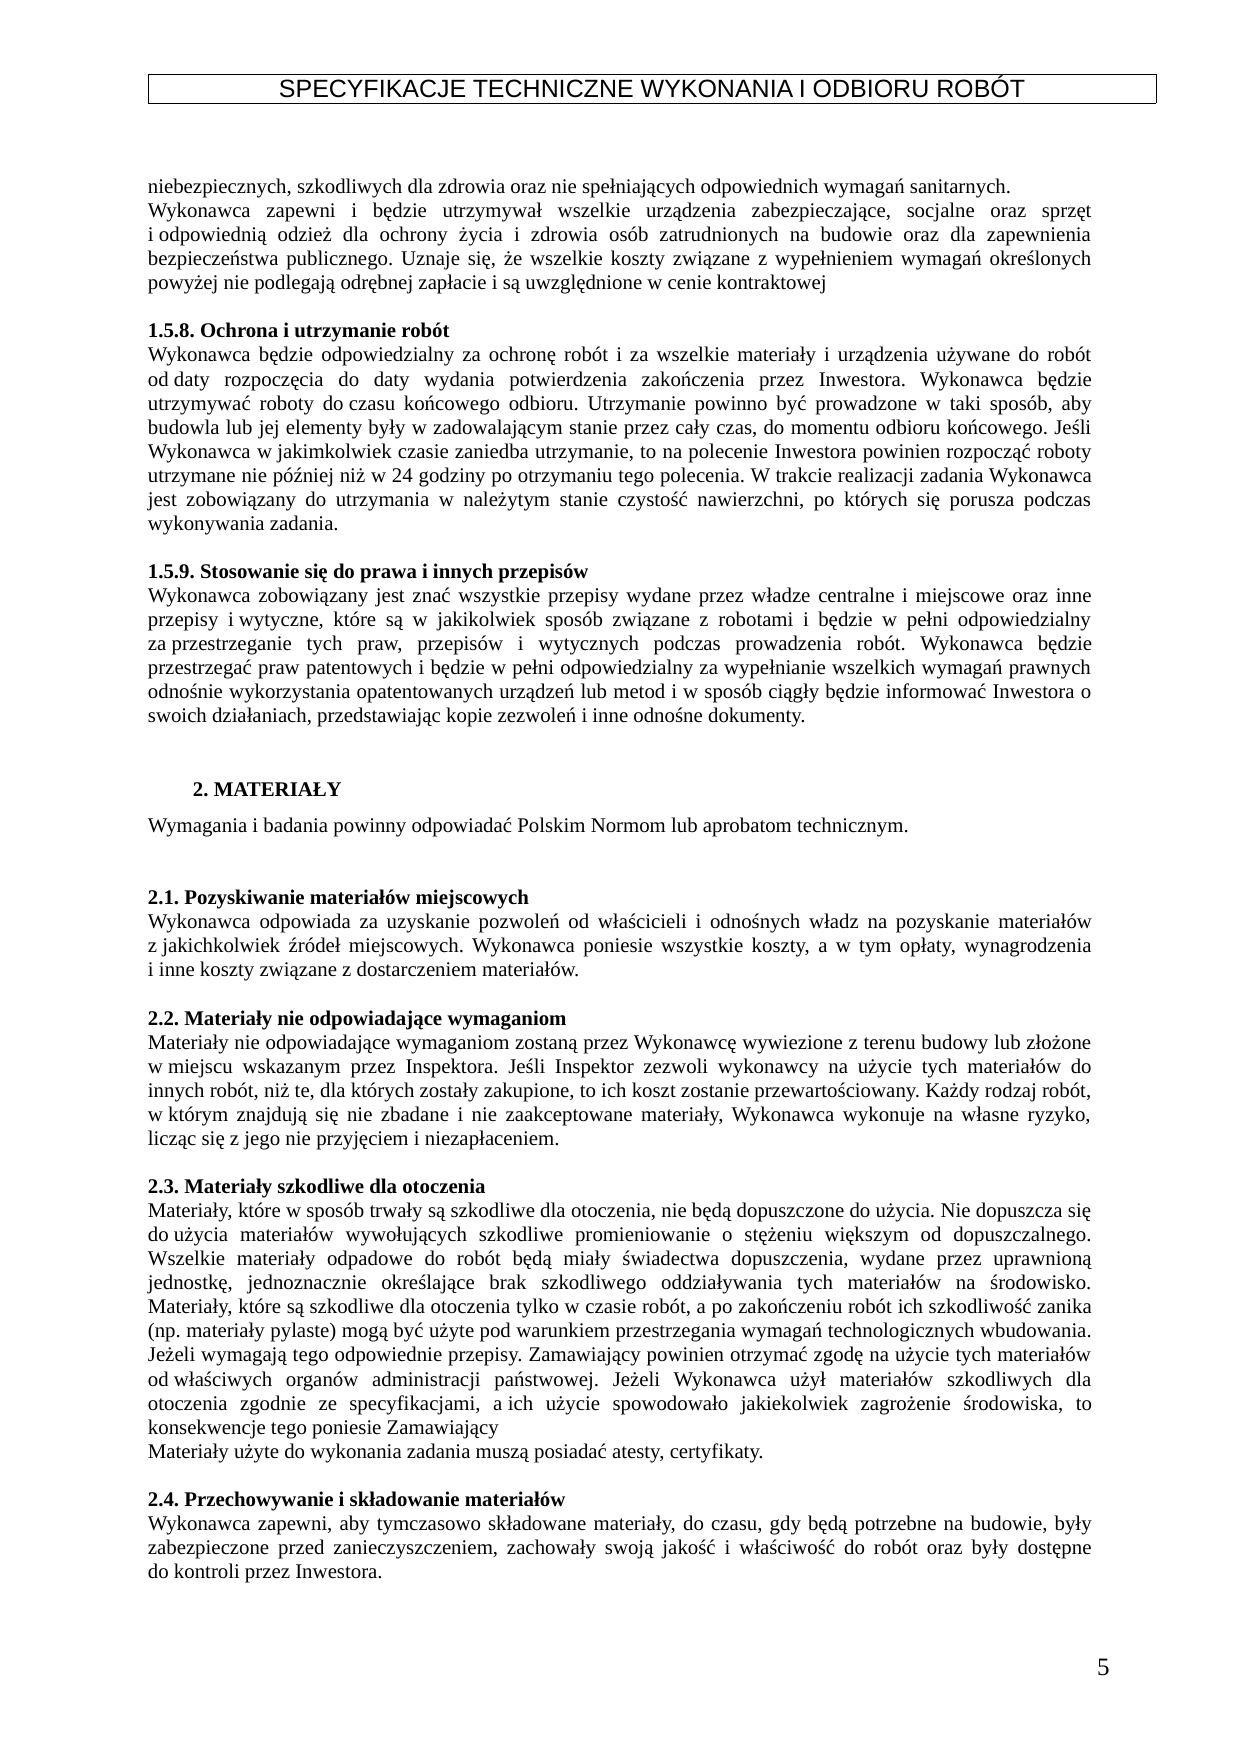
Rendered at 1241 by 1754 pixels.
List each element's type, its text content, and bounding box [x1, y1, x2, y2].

subtitle 2. MATERIAŁY [148, 776, 1093, 801]
text 2.4. Przechowywanie i składowanie materiałów [148, 1487, 1093, 1511]
text Materiały nie odpowiadające wymaganiom zostaną przez Wykonawcę wywiezione z terenu budowy lub złożone w miejscu wskazanym przez Inspektora. Jeśli Inspektor zezwoli wykonawcy na użycie tych materiałów do innych robót, niż te, dla których zostały zakupione, to ich koszt zostanie przewartościowany. Każdy rodzaj robót, w którym znajdują się nie zbadane i nie zaakceptowane materiały, Wykonawca wykonuje na własne ryzyko, licząc się z jego nie przyjęciem i niezapłaceniem. [148, 1029, 1093, 1150]
text 2.2. Materiały nie odpowiadające wymaganiom [148, 1006, 1093, 1029]
text Wykonawca odpowiada za uzyskanie pozwoleń od właścicieli i odnośnych władz na pozyskanie materiałów z jakichkolwiek źródeł miejscowych. Wykonawca poniesie wszystkie koszty, a w tym opłaty, wynagrodzenia i inne koszty związane z dostarczeniem materiałów. [148, 909, 1093, 981]
text Wykonawca zapewni i będzie utrzymywał wszelkie urządzenia zabezpieczające, socjalne oraz sprzęt i odpowiednią odzież dla ochrony życia i zdrowia osób zatrudnionych na budowie oraz dla zapewnienia bezpieczeństwa publicznego. Uznaje się, że wszelkie koszty związane z wypełnieniem wymagań określonych powyżej nie podlegają odrębnej zapłacie i są uwzględnione w cenie kontraktowej [148, 198, 1093, 294]
text 2.3. Materiały szkodliwe dla otoczenia [148, 1174, 1093, 1198]
text Wykonawca zobowiązany jest znać wszystkie przepisy wydane przez władze centralne i miejscowe oraz inne przepisy i wytyczne, które są w jakikolwiek sposób związane z robotami i będzie w pełni odpowiedzialny za przestrzeganie tych praw, przepisów i wytycznych podczas prowadzenia robót. Wykonawca będzie przestrzegać praw patentowych i będzie w pełni odpowiedzialny za wypełnianie wszelkich wymagań prawnych odnośnie wykorzystania opatentowanych urządzeń lub metod i w sposób ciągły będzie informować Inwestora o swoich działaniach, przedstawiając kopie zezwoleń i inne odnośne dokumenty. [148, 583, 1093, 727]
text Wymagania i badania powinny odpowiadać Polskim Normom lub aprobatom technicznym. [148, 813, 1093, 837]
text 1.5.8. Ochrona i utrzymanie robót [148, 318, 1093, 342]
text 2.1. Pozyskiwanie materiałów miejscowych [148, 885, 1093, 909]
text 1.5.9. Stosowanie się do prawa i innych przepisów [148, 559, 1093, 583]
text Wykonawca zapewni, aby tymczasowo składowane materiały, do czasu, gdy będą potrzebne na budowie, były zabezpieczone przed zanieczyszczeniem, zachowały swoją jakość i właściwość do robót oraz były dostępne do kontroli przez Inwestora. [148, 1511, 1093, 1583]
text Wykonawca będzie odpowiedzialny za ochronę robót i za wszelkie materiały i urządzenia używane do robót od daty rozpoczęcia do daty wydania potwierdzenia zakończenia przez Inwestora. Wykonawca będzie utrzymywać roboty do czasu końcowego odbioru. Utrzymanie powinno być prowadzone w taki sposób, aby budowla lub jej elementy były w zadowalającym stanie przez cały czas, do momentu odbioru końcowego. Jeśli Wykonawca w jakimkolwiek czasie zaniedba utrzymanie, to na polecenie Inwestora powinien rozpocząć roboty utrzymane nie później niż w 24 godziny po otrzymaniu tego polecenia. W trakcie realizacji zadania Wykonawca jest zobowiązany do utrzymania w należytym stanie czystość nawierzchni, po których się porusza podczas wykonywania zadania. [148, 342, 1093, 535]
text Materiały, które w sposób trwały są szkodliwe dla otoczenia, nie będą dopuszczone do użycia. Nie dopuszcza się do użycia materiałów wywołujących szkodliwe promieniowanie o stężeniu większym od dopuszczalnego. Wszelkie materiały odpadowe do robót będą miały świadectwa dopuszczenia, wydane przez uprawnioną jednostkę, jednoznacznie określające brak szkodliwego oddziaływania tych materiałów na środowisko. Materiały, które są szkodliwe dla otoczenia tylko w czasie robót, a po zakończeniu robót ich szkodliwość zanika (np. materiały pylaste) mogą być użyte pod warunkiem przestrzegania wymagań technologicznych wbudowania. Jeżeli wymagają tego odpowiednie przepisy. Zamawiający powinien otrzymać zgodę na użycie tych materiałów od właściwych organów administracji państwowej. Jeżeli Wykonawca użył materiałów szkodliwych dla otoczenia zgodnie ze specyfikacjami, a ich użycie spowodowało jakiekolwiek zagrożenie środowiska, to konsekwencje tego poniesie Zamawiający [148, 1198, 1093, 1439]
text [148, 174, 1093, 198]
text Materiały użyte do wykonania zadania muszą posiadać atesty, certyfikaty. [148, 1439, 1093, 1463]
